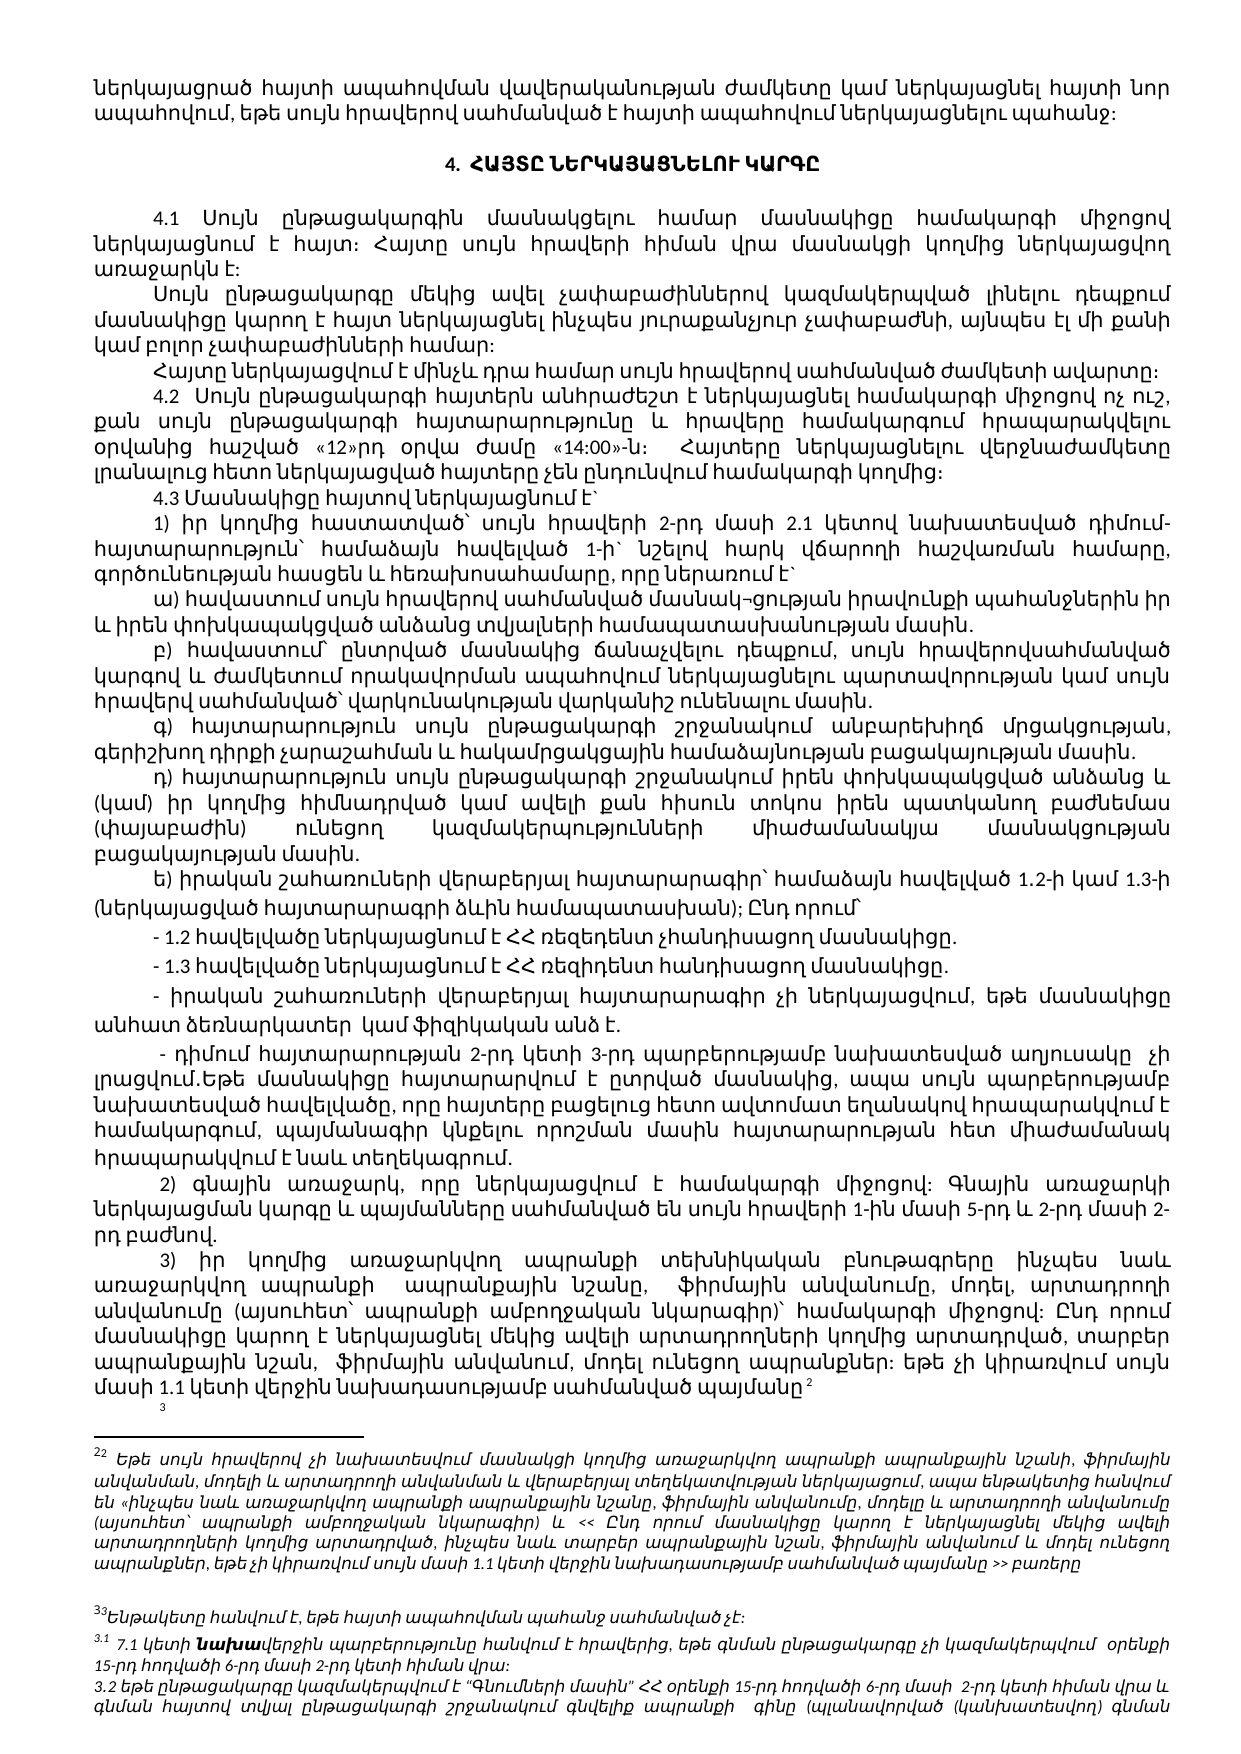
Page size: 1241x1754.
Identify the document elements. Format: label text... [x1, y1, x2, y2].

text 3 [94, 1400, 1171, 1425]
text 4.3 Մասնակիցը հայտով ներկայացնում է` [94, 485, 1171, 510]
text դ) հայտարարություն սույն ընթացակարգի շրջանակում իրեն փոխկապակցված անձանց և (կամ) իր կողմից հիմնադրված կամ ավելի քան հիսուն տոկոս իրեն պատկանող բաժնեմաս (փայաբաժին) ունեցող կազմակերպությունների միաժամանակյա մասնակցության բացակայության մասին. [94, 764, 1171, 866]
text բ) հավաստում՝ ընտրված մասնակից ճանաչվելու դեպքում, սույն հրավերովսահմանված կարգով և ժամկետում որակավորման ապահովում ներկայացնելու պարտավորության կամ սույն հրավերվ սահմանված՝ վարկունակության վարկանիշ ունենալու մասին. [94, 637, 1171, 714]
text 4.2 Սույն ընթացակարգի հայտերն անհրաժեշտ է ներկայացնել համակարգի միջոցով ոչ ուշ, քան սույն ընթացակարգի հայտարարությունը և հրավերը համակարգում հրապարակվելու օրվանից հաշված «12»րդ օրվա ժամը «14:00»-ն։ Հայտերը ներկայացնելու վերջնաժամկետը լրանալուց հետո ներկայացված հայտերը չեն ընդունվում համակարգի կողմից։ [94, 383, 1171, 485]
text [94, 75, 1171, 126]
text - դիմում հայտարարության 2-րդ կետի 3-րդ պարբերությամբ նախատեսված աղյուսակը չի լրացվում․Եթե մասնակիցը հայտարարվում է ըտրված մասնակից, ապա սույն պարբերությամբ նախատեսված հավելվածը, որը հայտերը բացելուց հետո ավտոմատ եղանակով հրապարակվում է համակարգում, պայմանագիր կնքելու որոշման մասին հայտարարության հետ միաժամանակ հրապարակվում է նաև տեղեկագրում. [94, 1041, 1171, 1171]
text գ) հայտարարություն սույն ընթացակարգի շրջանակում անբարեխիղճ մրցակցության, գերիշխող դիրքի չարաշահման և հակամրցակցային համաձայնության բացակայության մասին. [94, 714, 1171, 764]
text 2) գնային առաջարկ, որը ներկայացվում է համակարգի միջոցով: Գնային առաջարկի ներկայացման կարգը և պայմանները սահմանված են սույն հրավերի 1-ին մասի 5-րդ և 2-րդ մասի 2-րդ բաժնով. [94, 1171, 1171, 1247]
text ե) իրական շահառուների վերաբերյալ հայտարարագիր՝ համաձայն հավելված 1․2-ի կամ 1.3-ի (ներկայացված հայտարարագրի ձևին համապատասխան); Ընդ որում՝ [94, 866, 1171, 921]
text - իրական շահառուների վերաբերյալ հայտարարագիր չի ներկայացվում, եթե մասնակիցը անհատ ձեռնարկատեր կամ ֆիզիկական անձ է. [94, 983, 1171, 1037]
text 3) իր կողմից առաջարկվող ապրանքի տեխնիկական բնութագրերը ինչպես նաև առաջարկվող ապրանքի ապրանքային նշանը, ֆիրմային անվանումը, մոդել, արտադրողի անվանումը (այսուհետ՝ ապրանքի ամբողջական նկարագիր)՝ համակարգի միջոցով: Ընդ որում մասնակիցը կարող է ներկայացնել մեկից ավելի արտադրողների կողմից արտադրված, տարբեր ապրանքային նշան, ֆիրմային անվանում, մոդել ունեցող ապրանքներ: եթե չի կիրառվում սույն մասի 1.1 կետի վերջին նախադասությամբ սահմանված պայմանը 2 [94, 1247, 1171, 1400]
text - 1.3 հավելվածը ներկայացնում է ՀՀ ռեզիդենտ հանդիսացող մասնակիցը. [94, 954, 1171, 979]
text 4. ՀԱՅՏԸ ՆԵՐԿԱՅԱՑՆԵԼՈՒ ԿԱՐԳԸ [94, 151, 1171, 177]
text Հայտը ներկայացվում է մինչև դրա համար սույն հրավերով սահմանված ժամկետի ավարտը։ [94, 358, 1171, 383]
text 4.1 Սույն ընթացակարգին մասնակցելու համար մասնակիցը համակարգի միջոցով ներկայացնում է հայտ։ Հայտը սույն հրավերի հիման վրա մասնակցի կողմից ներկայացվող առաջարկն է: [94, 205, 1171, 282]
text Սույն ընթացակարգը մեկից ավել չափաբաժիններով կազմակերպված լինելու դեպքում մասնակիցը կարող է հայտ ներկայացնել ինչպես յուրաքանչյուր չափաբաժնի, այնպես էլ մի քանի կամ բոլոր չափաբաժինների համար: [94, 282, 1171, 358]
text 1) իր կողմից հաստատված՝ սույն հրավերի 2-րդ մասի 2.1 կետով նախատեսված դիմում-հայտարարություն՝ համաձայն հավելված 1-ի` նշելով հարկ վճարողի հաշվառման համարը, գործունեության հասցեն և հեռախոսահամարը, որը ներառում է` [94, 510, 1171, 587]
text - 1.2 հավելվածը ներկայացնում է ՀՀ ռեզեդենտ չհանդիսացող մասնակիցը. [94, 924, 1171, 950]
text ա) հավաստում սույն հրավերով սահմանված մասնակ¬ցության իրավունքի պահանջներին իր և իրեն փոխկապակցված անձանց տվյալների համապատասխանության մասին. [94, 587, 1171, 637]
